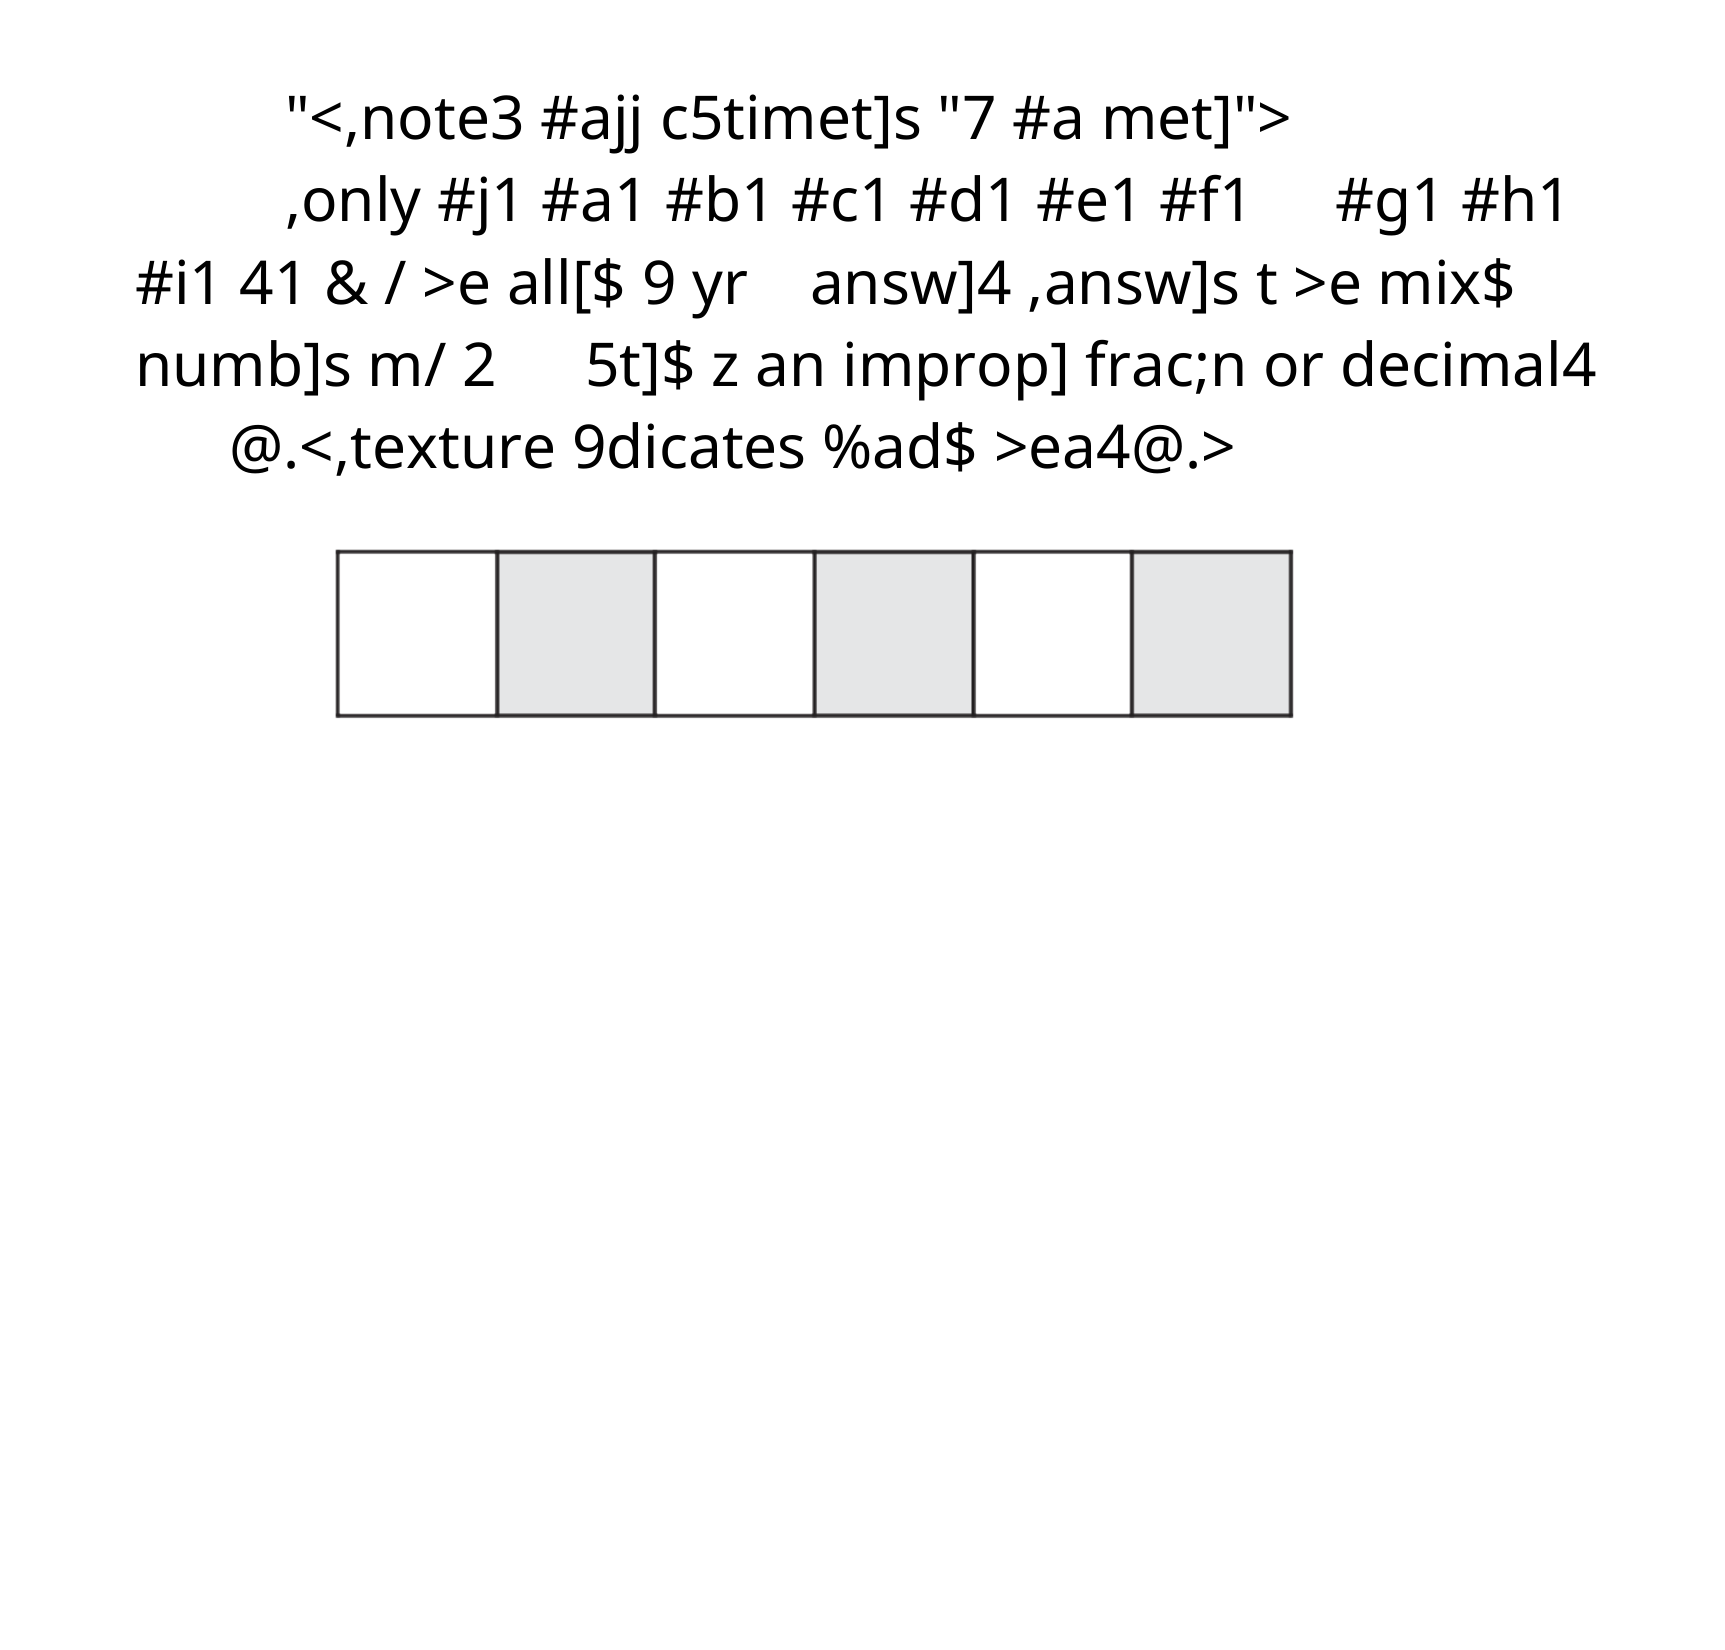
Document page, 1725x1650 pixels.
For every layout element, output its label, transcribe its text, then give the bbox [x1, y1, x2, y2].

text ,only #j1 #a1 #b1 #c1 #d1 #e1 #f1 #g1 #h1 #i1 41 & / >e all[$ 9 yr answ]4 ,answ]s t >e mix$ numb]s m/ 2 5t]$ z an improp] frac;n or decimal4 [135, 157, 1650, 404]
text "<,note3 #ajj c5timet]s "7 #a met]"> [135, 75, 1650, 157]
text @.<,texture 9dicates %ad$ >ea4@.> [135, 404, 1650, 486]
